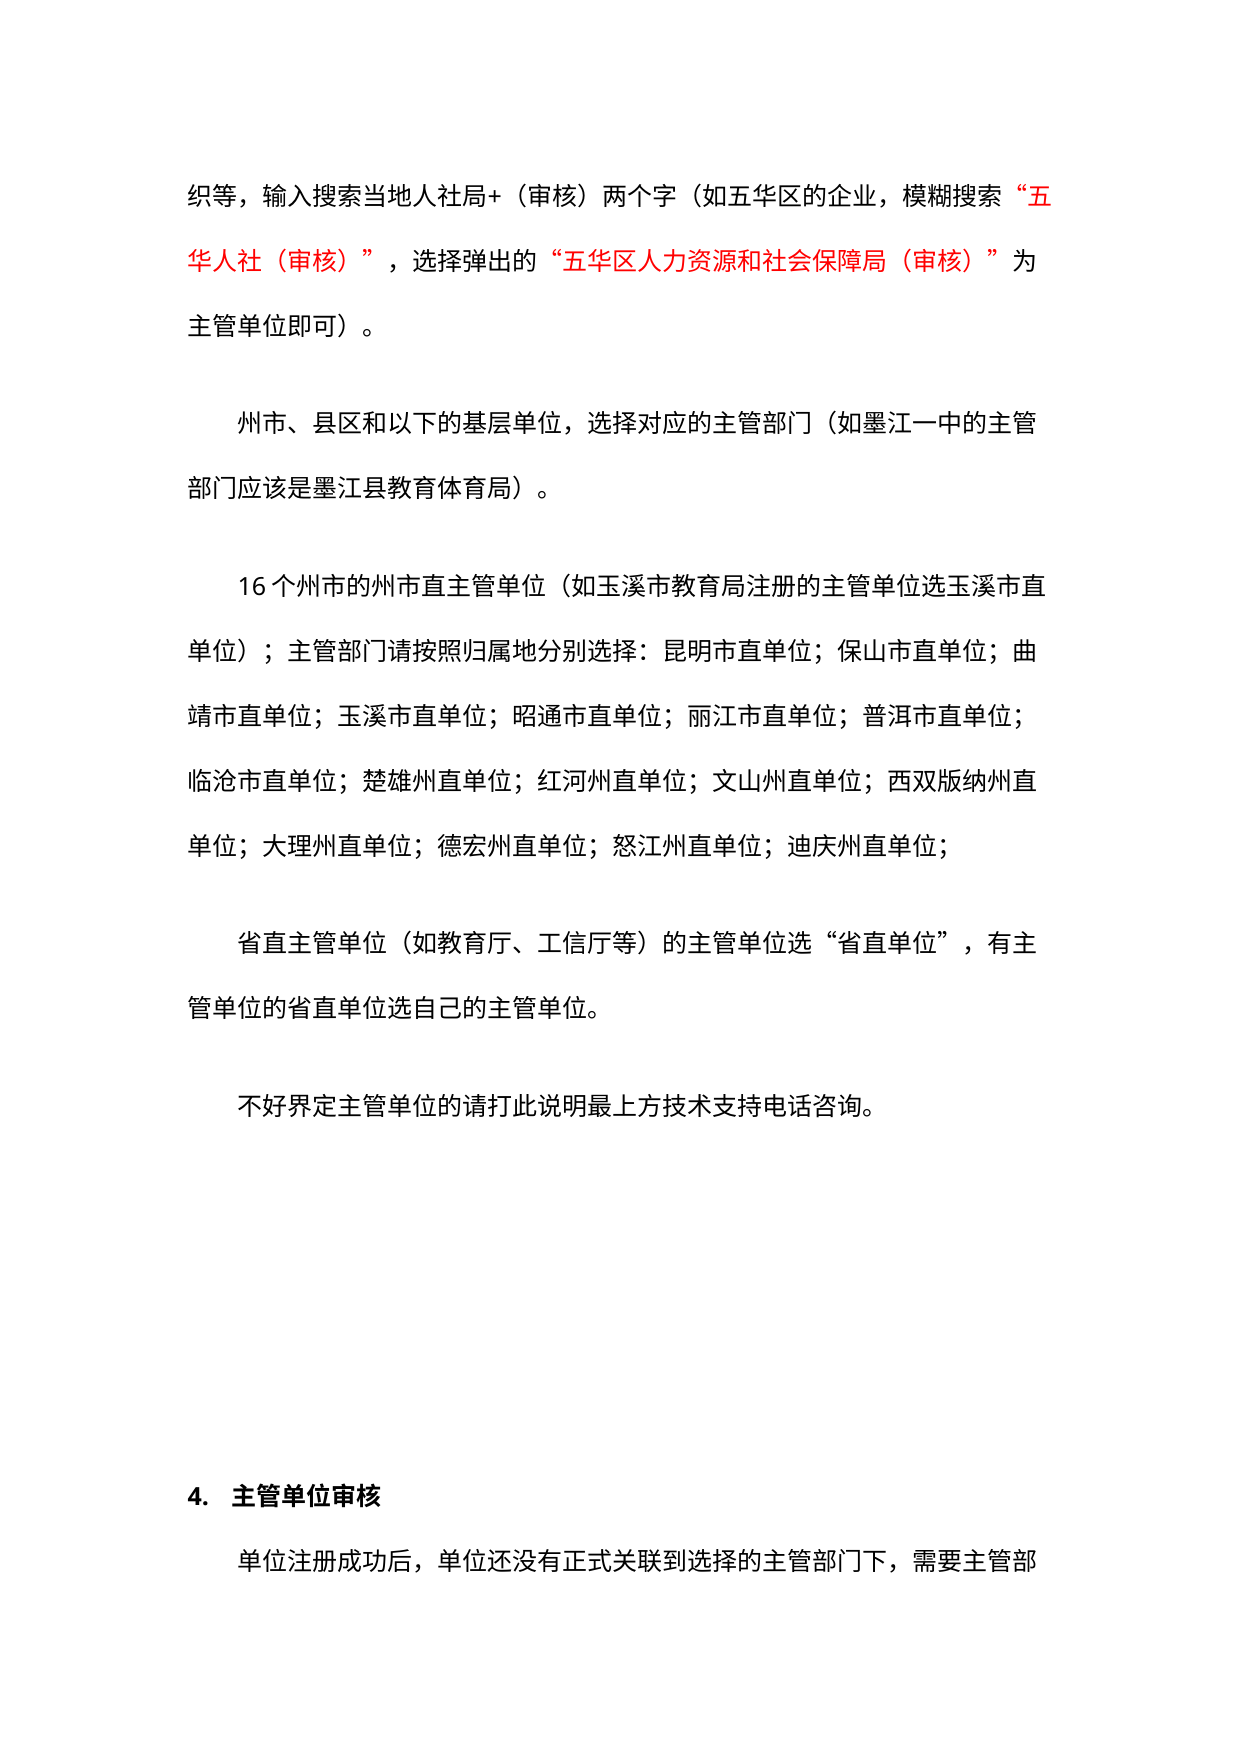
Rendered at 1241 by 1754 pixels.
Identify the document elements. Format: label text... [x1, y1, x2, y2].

text 不好界定主管单位的请打此说明最上方技术支持电话咨询。 [187, 1072, 1053, 1137]
list 主管单位审核 [187, 1462, 1053, 1527]
text 州市、县区和以下的基层单位，选择对应的主管部门（如墨江一中的主管部门应该是墨江县教育体育局）。 [187, 389, 1053, 519]
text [187, 162, 1053, 357]
text 16个州市的州市直主管单位（如玉溪市教育局注册的主管单位选玉溪市直单位）；主管部门请按照归属地分别选择：昆明市直单位；保山市直单位；曲靖市直单位；玉溪市直单位；昭通市直单位；丽江市直单位；普洱市直单位；临沧市直单位；楚雄州直单位；红河州直单位；文山州直单位；西双版纳州直单位；大理州直单位；德宏州直单位；怒江州直单位；迪庆州直单位； [187, 552, 1053, 877]
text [187, 1527, 1053, 1592]
text 省直主管单位（如教育厅、工信厅等）的主管单位选“省直单位”，有主管单位的省直单位选自己的主管单位。 [187, 909, 1053, 1039]
